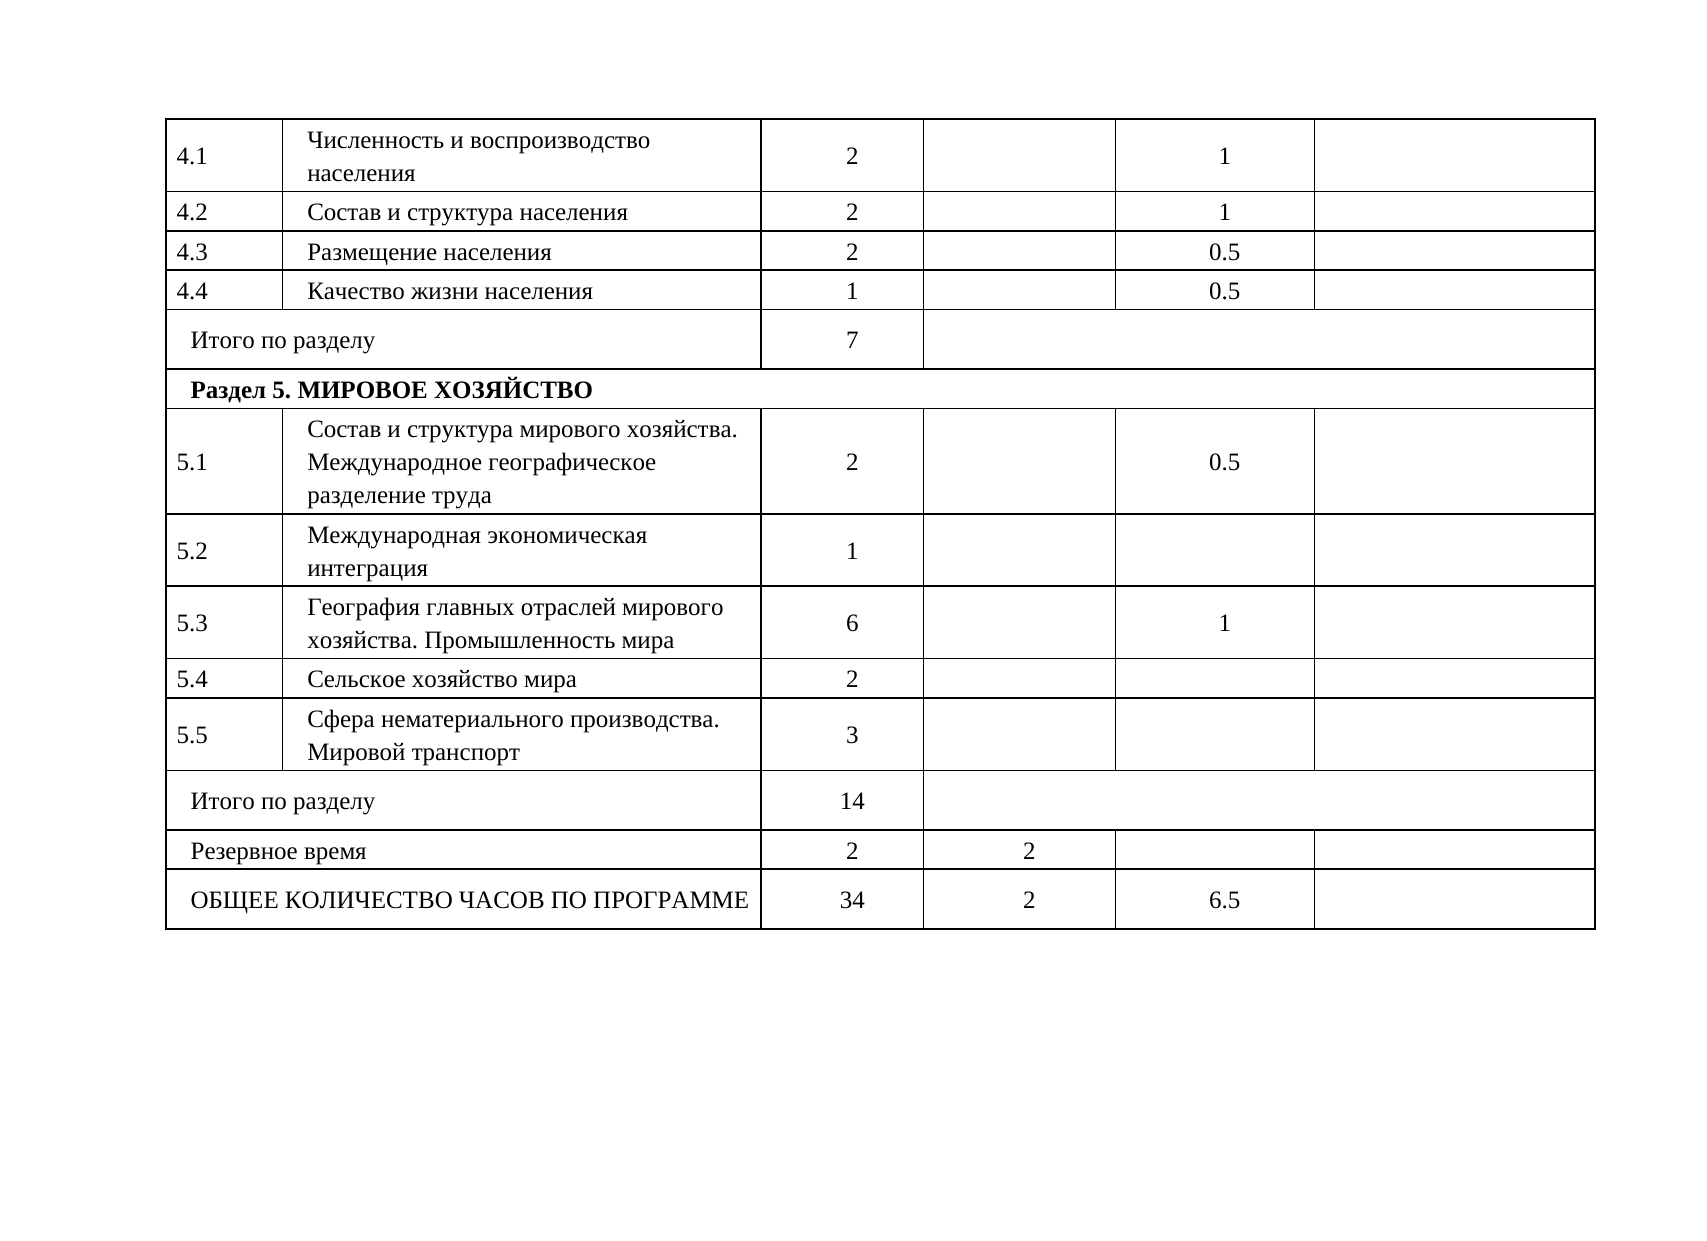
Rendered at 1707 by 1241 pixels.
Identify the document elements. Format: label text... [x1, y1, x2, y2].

table_cell 7 [762, 310, 923, 368]
table_cell 2 [762, 232, 923, 269]
table_cell [1315, 271, 1594, 309]
table_cell [924, 192, 1115, 230]
table_cell Размещение населения [283, 232, 760, 269]
table_cell Международная экономическая интеграция [283, 515, 760, 585]
table_cell 4.2 [167, 192, 282, 230]
table_cell [1315, 192, 1594, 230]
table_cell 0.5 [1116, 271, 1314, 309]
table_cell [1315, 232, 1594, 269]
table_cell Сельское хозяйство мира [283, 659, 760, 697]
table_cell [1315, 870, 1594, 928]
table_cell [924, 120, 1115, 191]
table_cell [924, 232, 1115, 269]
table_cell 1 [762, 515, 923, 585]
table_cell Итого по разделу [167, 771, 760, 829]
table_cell 2 [762, 120, 923, 191]
table_cell Численность и воспроизводство населения [283, 120, 760, 191]
table_cell География главных отраслей мирового хозяйства. Промышленность мира [283, 587, 760, 658]
table_cell [1315, 409, 1594, 513]
table_cell [924, 310, 1594, 368]
table_cell Резервное время [167, 831, 760, 868]
table_cell Состав и структура населения [283, 192, 760, 230]
table_cell 1 [1116, 587, 1314, 658]
table_cell 14 [762, 771, 923, 829]
table_cell 6.5 [1116, 870, 1314, 928]
table_cell ОБЩЕЕ КОЛИЧЕСТВО ЧАСОВ ПО ПРОГРАММЕ [167, 870, 760, 928]
table_cell [924, 659, 1115, 697]
table_cell 34 [762, 870, 923, 928]
table_cell 2 [924, 831, 1115, 868]
table_cell 2 [762, 192, 923, 230]
table_cell 2 [762, 409, 923, 513]
table_cell 5.4 [167, 659, 282, 697]
table_cell Качество жизни населения [283, 271, 760, 309]
table_cell Сфера нематериального производства. Мировой транспорт [283, 699, 760, 769]
table_cell [924, 515, 1115, 585]
table_cell [1315, 120, 1594, 191]
table_cell 3 [762, 699, 923, 769]
table_cell [1315, 831, 1594, 868]
table_cell [1116, 831, 1314, 868]
table_cell 0.5 [1116, 232, 1314, 269]
table_cell [924, 587, 1115, 658]
table_cell 5.1 [167, 409, 282, 513]
table_cell [924, 699, 1115, 769]
table_cell [924, 271, 1115, 309]
table_cell 5.5 [167, 699, 282, 769]
table_cell [1315, 587, 1594, 658]
table_cell 1 [1116, 120, 1314, 191]
table_cell [1116, 699, 1314, 769]
table_cell [1315, 659, 1594, 697]
table_cell 1 [762, 271, 923, 309]
table_cell [1116, 515, 1314, 585]
table_cell 5.2 [167, 515, 282, 585]
table_cell [1116, 659, 1314, 697]
table_cell 2 [762, 831, 923, 868]
table_cell 2 [762, 659, 923, 697]
table_cell [1315, 699, 1594, 769]
table_cell [1315, 515, 1594, 585]
table_cell [924, 771, 1594, 829]
table_cell 1 [1116, 192, 1314, 230]
table_cell Состав и структура мирового хозяйства. Международное географическое разделение труда [283, 409, 760, 513]
table_cell 0.5 [1116, 409, 1314, 513]
table_cell Итого по разделу [167, 310, 760, 368]
table_cell [924, 409, 1115, 513]
table_cell Раздел 5. МИРОВОЕ ХОЗЯЙСТВО [167, 370, 1594, 407]
table_cell 2 [924, 870, 1115, 928]
table_cell 6 [762, 587, 923, 658]
table_cell 4.3 [167, 232, 282, 269]
table_cell 4.4 [167, 271, 282, 309]
table_cell 5.3 [167, 587, 282, 658]
table_cell 4.1 [167, 120, 282, 191]
